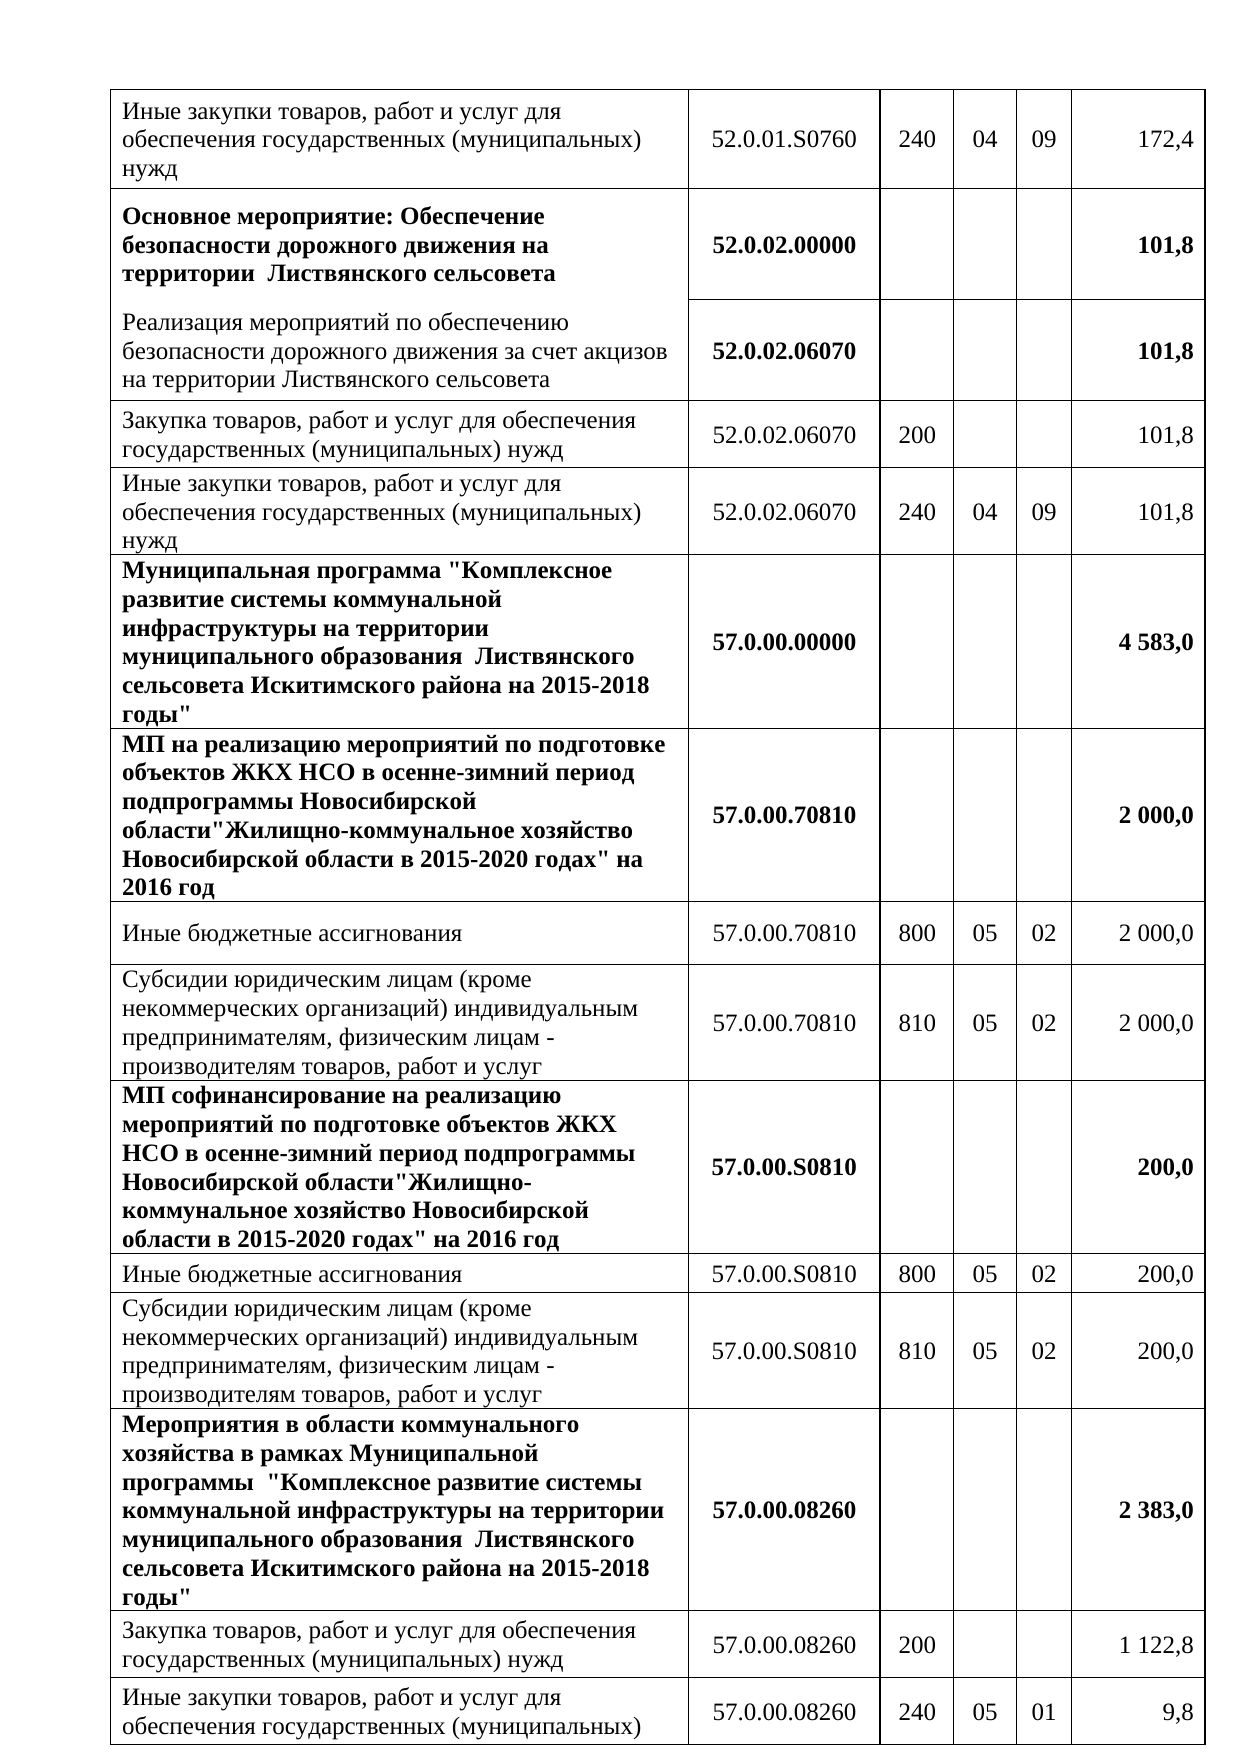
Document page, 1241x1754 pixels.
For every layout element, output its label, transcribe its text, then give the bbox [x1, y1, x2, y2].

table_cell 200,0 [1072, 1081, 1204, 1253]
table_cell [1017, 189, 1071, 299]
table_cell 2 383,0 [1072, 1409, 1204, 1610]
table_cell Иные бюджетные ассигнования [111, 902, 688, 963]
table_cell [881, 1081, 953, 1253]
table_cell 57.0.00.00000 [689, 555, 879, 728]
table_cell [881, 189, 953, 299]
table_cell [954, 401, 1016, 467]
table_cell [954, 1611, 1016, 1677]
table_cell 240 [881, 90, 953, 188]
table_cell [954, 729, 1016, 901]
table_cell 810 [881, 1293, 953, 1408]
table_cell 172,4 [1072, 90, 1204, 188]
table_cell МП на реализацию мероприятий по подготовке объектов ЖКХ НСО в осенне-зимний период подпрограммы Новосибирской области"Жилищно-коммунальное хозяйство Новосибирской области в 2015-2020 годах" на 2016 год [111, 729, 688, 901]
table_cell 2 000,0 [1072, 729, 1204, 901]
table_cell 1 122,8 [1072, 1611, 1204, 1677]
table_cell [881, 729, 953, 901]
table_cell 57.0.00.70810 [689, 729, 879, 901]
table_cell Закупка товаров, работ и услуг для обеспечения государственных (муниципальных) нужд [111, 1611, 688, 1677]
table_cell [1017, 729, 1071, 901]
table_cell Закупка товаров, работ и услуг для обеспечения государственных (муниципальных) нужд [111, 401, 688, 467]
table_cell 57.0.00.S0810 [689, 1081, 879, 1253]
table_cell Мероприятия в области коммунального хозяйства в рамках Муниципальной программы "Комплексное развитие системы коммунальной инфраструктуры на территории муниципального образования Листвянского сельсовета Искитимского района на 2015-2018 годы" [111, 1409, 688, 1610]
table_cell 57.0.00.08260 [689, 1409, 879, 1610]
table_cell 200 [881, 401, 953, 467]
table_cell 800 [881, 902, 953, 963]
table_cell 02 [1017, 1293, 1071, 1408]
table_cell 09 [1017, 90, 1071, 188]
table_cell 02 [1017, 1254, 1071, 1292]
table_cell 800 [881, 1254, 953, 1292]
table_cell [1017, 401, 1071, 467]
table_cell 57.0.00.S0810 [689, 1293, 879, 1408]
table_cell [881, 555, 953, 728]
table_cell 57.0.00.08260 [689, 1678, 879, 1744]
table_cell 52.0.02.06070 [689, 468, 879, 554]
table_cell [1017, 1409, 1071, 1610]
table_cell [1017, 555, 1071, 728]
table_cell 4 583,0 [1072, 555, 1204, 728]
table_cell 240 [881, 468, 953, 554]
table_cell [1017, 1081, 1071, 1253]
table_cell 200,0 [1072, 1293, 1204, 1408]
table_cell 05 [954, 1254, 1016, 1292]
table_cell 57.0.00.70810 [689, 965, 879, 1079]
table_cell [954, 189, 1016, 299]
table_cell [1017, 1611, 1071, 1677]
table_cell 101,8 [1072, 468, 1204, 554]
table_cell 52.0.02.00000 [689, 189, 879, 299]
table_cell 05 [954, 965, 1016, 1079]
table_cell 240 [881, 1678, 953, 1744]
table_cell [881, 1409, 953, 1610]
table_cell [954, 1081, 1016, 1253]
table_cell Муниципальная программа "Комплексное развитие системы коммунальной инфраструктуры на территории муниципального образования Листвянского сельсовета Искитимского района на 2015-2018 годы" [111, 555, 688, 728]
table_cell 05 [954, 902, 1016, 963]
table_cell Иные закупки товаров, работ и услуг для обеспечения государственных (муниципальных) нужд [111, 90, 688, 188]
table_cell 2 000,0 [1072, 965, 1204, 1079]
table_cell 57.0.00.S0810 [689, 1254, 879, 1292]
table_cell 101,8 [1072, 189, 1204, 299]
table_cell Иные закупки товаров, работ и услуг для обеспечения государственных (муниципальных) нужд [111, 468, 688, 554]
table_cell 2 000,0 [1072, 902, 1204, 963]
table_cell [881, 300, 953, 400]
table_cell 200,0 [1072, 1254, 1204, 1292]
table_cell Основное мероприятие: Обеспечение безопасности дорожного движения на территории Листвянского сельсовета [111, 189, 688, 299]
table_cell 01 [1017, 1678, 1071, 1744]
table_cell 04 [954, 90, 1016, 188]
table_cell Реализация мероприятий по обеспечению безопасности дорожного движения за счет акцизов на территории Листвянского сельсовета [111, 299, 688, 400]
table_cell 9,8 [1072, 1678, 1204, 1744]
table_cell 52.0.02.06070 [689, 300, 879, 400]
table_cell 57.0.00.08260 [689, 1611, 879, 1677]
table_cell 02 [1017, 965, 1071, 1079]
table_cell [111, 1678, 688, 1744]
table_cell [1017, 300, 1071, 400]
table_cell 05 [954, 1678, 1016, 1744]
table_cell МП софинансирование на реализацию мероприятий по подготовке объектов ЖКХ НСО в осенне-зимний период подпрограммы Новосибирской области"Жилищно-коммунальное хозяйство Новосибирской области в 2015-2020 годах" на 2016 год [111, 1081, 688, 1253]
table_cell [954, 300, 1016, 400]
table_cell 52.0.02.06070 [689, 401, 879, 467]
table_cell [954, 555, 1016, 728]
table_cell 810 [881, 965, 953, 1079]
table_cell 05 [954, 1293, 1016, 1408]
table_cell 101,8 [1072, 401, 1204, 467]
table_cell [954, 1409, 1016, 1610]
table_cell Иные бюджетные ассигнования [111, 1254, 688, 1292]
table_cell 04 [954, 468, 1016, 554]
table_cell 52.0.01.S0760 [689, 90, 879, 188]
table_cell 09 [1017, 468, 1071, 554]
table_cell 200 [881, 1611, 953, 1677]
table_cell 02 [1017, 902, 1071, 963]
table_cell 57.0.00.70810 [689, 902, 879, 963]
table_cell 101,8 [1072, 300, 1204, 400]
